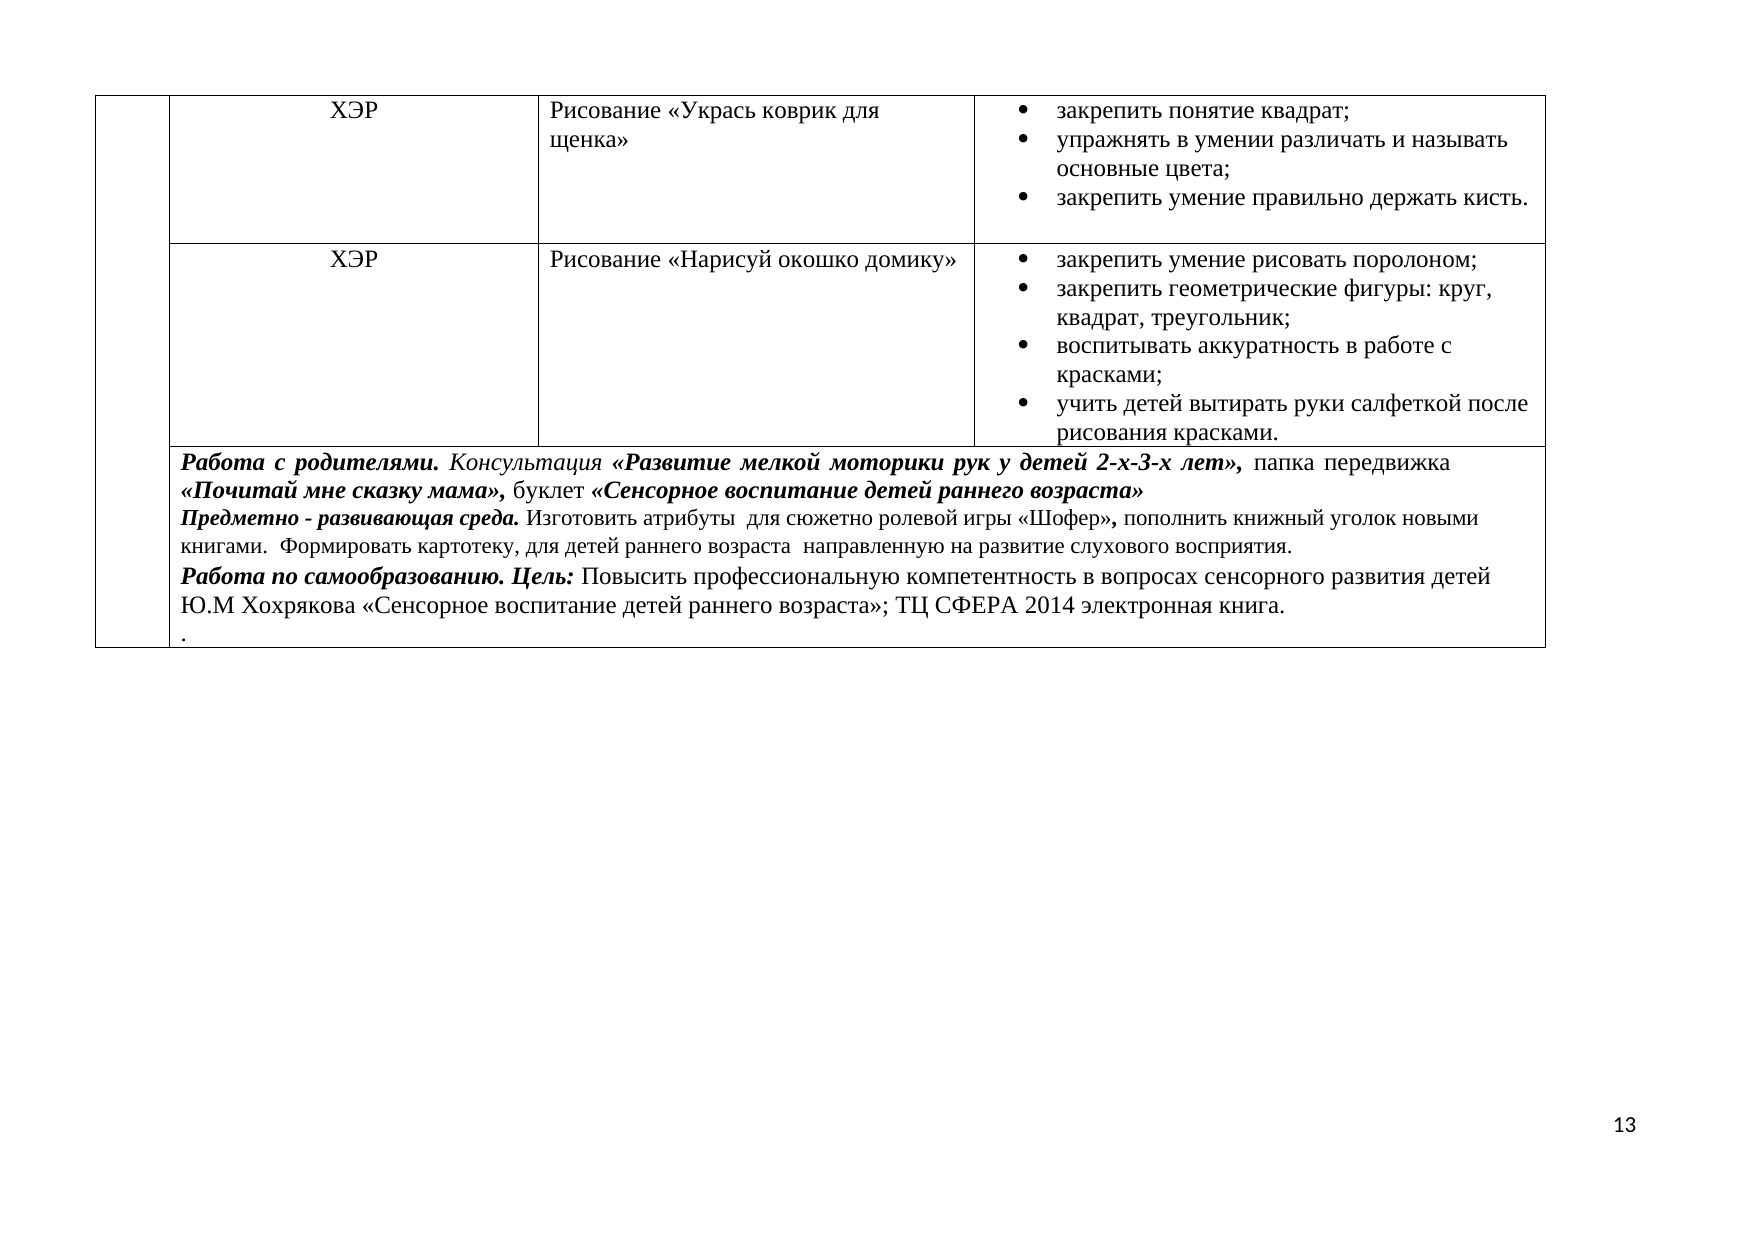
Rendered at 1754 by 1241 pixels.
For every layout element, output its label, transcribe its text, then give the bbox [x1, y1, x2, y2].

table_cell Работа с родителями. Консультация «Развитие мелкой моторики рук у детей 2-х-3-х лет», папка передвижка «Почитай мне сказку мама», буклет «Сенсорное воспитание детей раннего возраста» Предметно - развивающая среда. Изготовить атрибуты для сюжетно ролевой игры «Шофер», пополнить книжный уголок новыми книгами. Формировать картотеку, для детей раннего возраста направленную на развитие слухового восприятия. Работа по самообразованию. Цель: Повысить профессиональную компетентность в вопросах сенсорного развития детей Ю.М Хохрякова «Сенсорное воспитание детей раннего возраста»; ТЦ СФЕРА 2014 электронная книга. . [170, 447, 1545, 647]
table_cell Рисование «Укрась коврик для щенка» [539, 96, 974, 243]
table_cell закрепить понятие квадрат; упражнять в умении различать и называть основные цвета; закрепить умение правильно держать кисть. [975, 96, 1545, 243]
table_cell Рисование «Нарисуй окошко домику» [539, 244, 974, 446]
table_cell ХЭР [170, 244, 538, 446]
table_cell закрепить умение рисовать поролоном; закрепить геометрические фигуры: круг, квадрат, треугольник; воспитывать аккуратность в работе с красками; учить детей вытирать руки салфеткой после рисования красками. [975, 244, 1545, 446]
table_cell ХЭР [170, 96, 538, 243]
